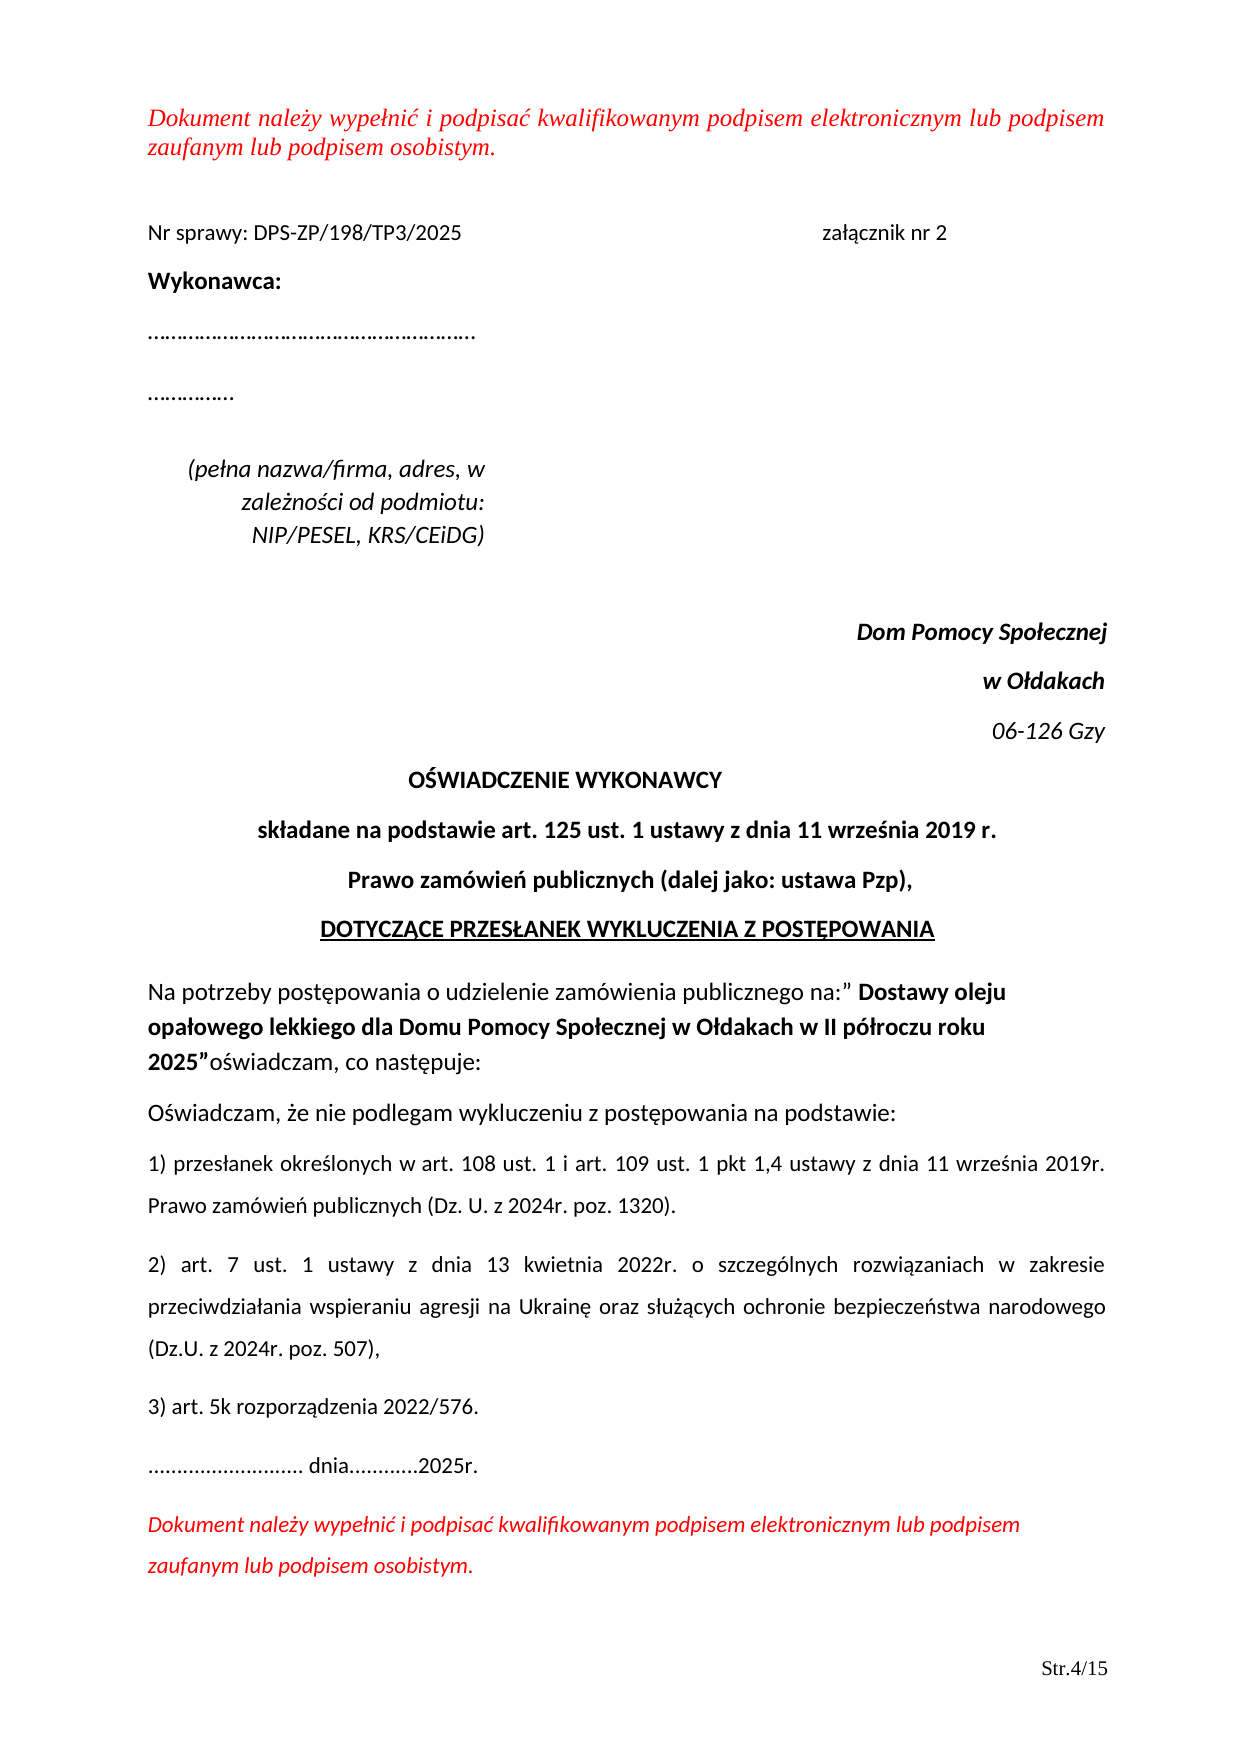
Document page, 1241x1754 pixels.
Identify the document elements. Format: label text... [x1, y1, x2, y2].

text Oświadczam, że nie podlegam wykluczeniu z postępowania na podstawie: [148, 1097, 1107, 1128]
text Dokument należy wypełnić i podpisać kwalifikowanym podpisem elektronicznym lub podpisem zaufanym lub podpisem osobistym. [148, 103, 1107, 161]
text 1) przesłanek określonych w art. 108 ust. 1 i art. 109 ust. 1 pkt 1,4 ustawy z dnia 11 września 2019r. Prawo zamówień publicznych (Dz. U. z 2024r. poz. 1320). [148, 1149, 1107, 1219]
text Na potrzeby postępowania o udzielenie zamówienia publicznego na:” Dostawy oleju opałowego lekkiego dla Domu Pomocy Społecznej w Ołdakach w II półroczu roku 2025”oświadczam, co następuje: [148, 976, 1107, 1076]
text DOTYCZĄCE PRZESŁANEK WYKLUCZENIA Z POSTĘPOWANIA [148, 913, 1107, 944]
text Wykonawca: [148, 265, 1107, 296]
text 3) art. 5k rozporządzenia 2022/576. [148, 1392, 1107, 1420]
text (pełna nazwa/firma, adres, w zależności od podmiotu: NIP/PESEL, KRS/CEiDG) [148, 454, 487, 550]
text OŚWIADCZENIE WYKONAWCY [148, 765, 1107, 795]
text Prawo zamówień publicznych (dalej jako: ustawa Pzp), [148, 864, 1107, 894]
text Dom Pomocy Społecznej [148, 616, 1107, 646]
text Nr sprawy: DPS-ZP/198/TP3/2025 załącznik nr 2 [148, 218, 1107, 246]
text w Ołdakach [148, 666, 1107, 696]
text 2) art. 7 ust. 1 ustawy z dnia 13 kwietnia 2022r. o szczególnych rozwiązaniach w zakresie przeciwdziałania wspieraniu agresji na Ukrainę oraz służących ochronie bezpieczeństwa narodowego (Dz.U. z 2024r. poz. 507), [148, 1250, 1107, 1362]
text ........................... dnia............2025r. [148, 1451, 1107, 1479]
text Dokument należy wypełnić i podpisać kwalifikowanym podpisem elektronicznym lub podpisem zaufanym lub podpisem osobistym. [148, 1510, 1107, 1580]
text ……………………………………………………………… [148, 315, 487, 406]
text 06-126 Gzy [148, 715, 1107, 746]
text składane na podstawie art. 125 ust. 1 ustawy z dnia 11 września 2019 r. [148, 814, 1107, 845]
